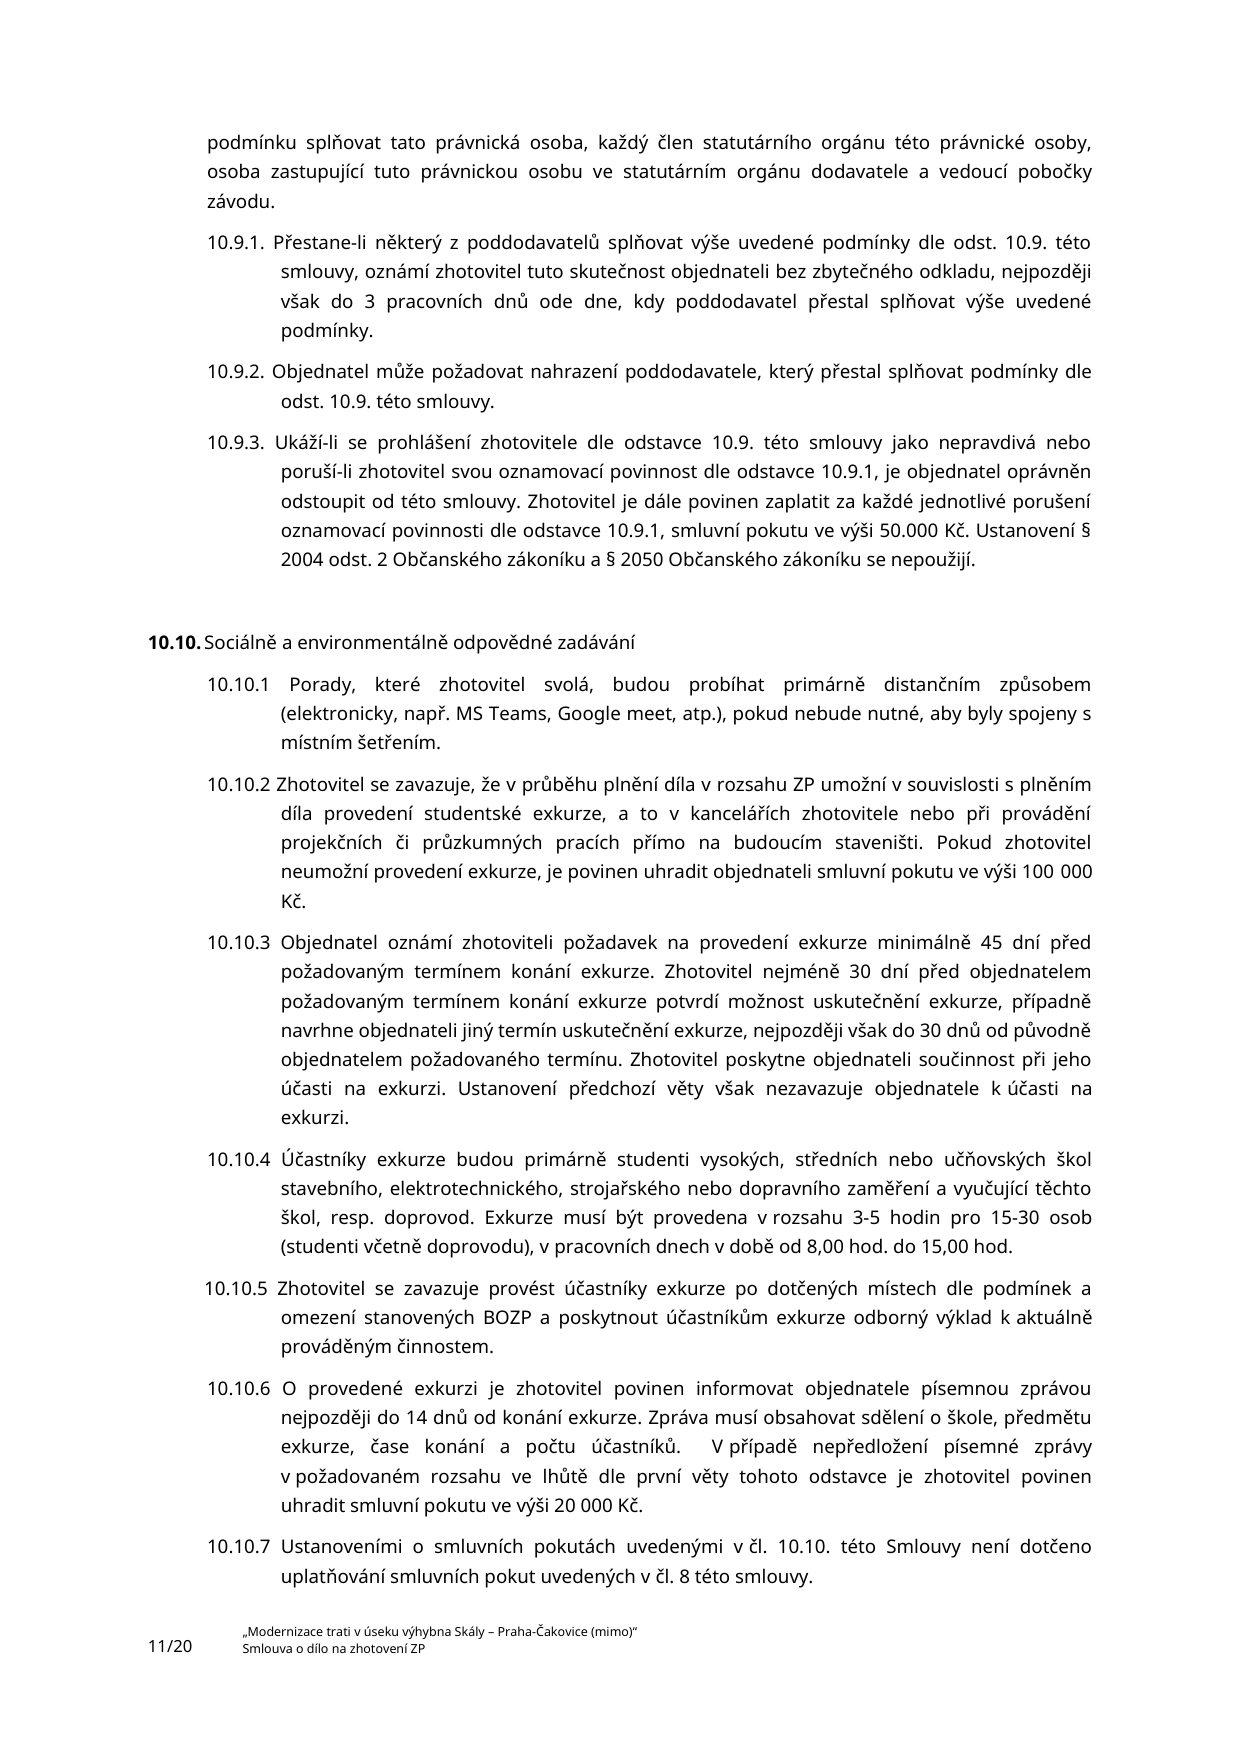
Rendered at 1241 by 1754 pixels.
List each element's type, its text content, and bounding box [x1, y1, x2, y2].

text 10.10.2 Zhotovitel se zavazuje, že v průběhu plnění díla v rozsahu ZP umožní v souvislosti s plněním díla provedení studentské exkurze, a to v kancelářích zhotovitele nebo při provádění projekčních či průzkumných pracích přímo na budoucím staveništi. Pokud zhotovitel neumožní provedení exkurze, je povinen uhradit objednateli smluvní pokutu ve výši 100 000 Kč. [207, 768, 1092, 914]
text 10.10.7 Ustanoveními o smluvních pokutách uvedenými v čl. 10.10. této Smlouvy není dotčeno uplatňování smluvních pokut uvedených v čl. 8 této smlouvy. [207, 1531, 1092, 1589]
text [148, 126, 1092, 214]
text 10.9.1. Přestane-li některý z poddodavatelů splňovat výše uvedené podmínky dle odst. 10.9. této smlouvy, oznámí zhotovitel tuto skutečnost objednateli bez zbytečného odkladu, nejpozději však do 3 pracovních dnů ode dne, kdy poddodavatel přestal splňovat výše uvedené podmínky. [207, 226, 1092, 343]
text 10.10.4 Účastníky exkurze budou primárně studenti vysokých, středních nebo učňovských škol stavebního, elektrotechnického, strojařského nebo dopravního zaměření a vyučující těchto škol, resp. doprovod. Exkurze musí být provedena v rozsahu 3-5 hodin pro 15-30 osob (studenti včetně doprovodu), v pracovních dnech v době od 8,00 hod. do 15,00 hod. [207, 1143, 1092, 1260]
text 10.10.5 Zhotovitel se zavazuje provést účastníky exkurze po dotčených místech dle podmínek a omezení stanovených BOZP a poskytnout účastníkům exkurze odborný výklad k aktuálně prováděným činnostem. [204, 1272, 1092, 1360]
text 10.10.6 O provedené exkurzi je zhotovitel povinen informovat objednatele písemnou zprávou nejpozději do 14 dnů od konání exkurze. Zpráva musí obsahovat sdělení o škole, předmětu exkurze, čase konání a počtu účastníků. V případě nepředložení písemné zprávy v požadovaném rozsahu ve lhůtě dle první věty tohoto odstavce je zhotovitel povinen uhradit smluvní pokutu ve výši 20 000 Kč. [207, 1372, 1092, 1518]
text 10.9.3. Ukáží-li se prohlášení zhotovitele dle odstavce 10.9. této smlouvy jako nepravdivá nebo poruší-li zhotovitel svou oznamovací povinnost dle odstavce 10.9.1, je objednatel oprávněn odstoupit od této smlouvy. Zhotovitel je dále povinen zaplatit za každé jednotlivé porušení oznamovací povinnosti dle odstavce 10.9.1, smluvní pokutu ve výši 50.000 Kč. Ustanovení § 2004 odst. 2 Občanského zákoníku a § 2050 Občanského zákoníku se nepoužijí. [207, 426, 1092, 572]
text 10.10.1 Porady, které zhotovitel svolá, budou probíhat primárně distančním způsobem (elektronicky, např. MS Teams, Google meet, atp.), pokud nebude nutné, aby byly spojeny s místním šetřením. [207, 668, 1092, 756]
text 10.9.2. Objednatel může požadovat nahrazení poddodavatele, který přestal splňovat podmínky dle odst. 10.9. této smlouvy. [207, 356, 1092, 414]
text 10.10. Sociálně a environmentálně odpovědné zadávání [148, 626, 1092, 656]
text 10.10.3 Objednatel oznámí zhotoviteli požadavek na provedení exkurze minimálně 45 dní před požadovaným termínem konání exkurze. Zhotovitel nejméně 30 dní před objednatelem požadovaným termínem konání exkurze potvrdí možnost uskutečnění exkurze, případně navrhne objednateli jiný termín uskutečnění exkurze, nejpozději však do 30 dnů od původně objednatelem požadovaného termínu. Zhotovitel poskytne objednateli součinnost při jeho účasti na exkurzi. Ustanovení předchozí věty však nezavazuje objednatele k účasti na exkurzi. [207, 926, 1092, 1131]
